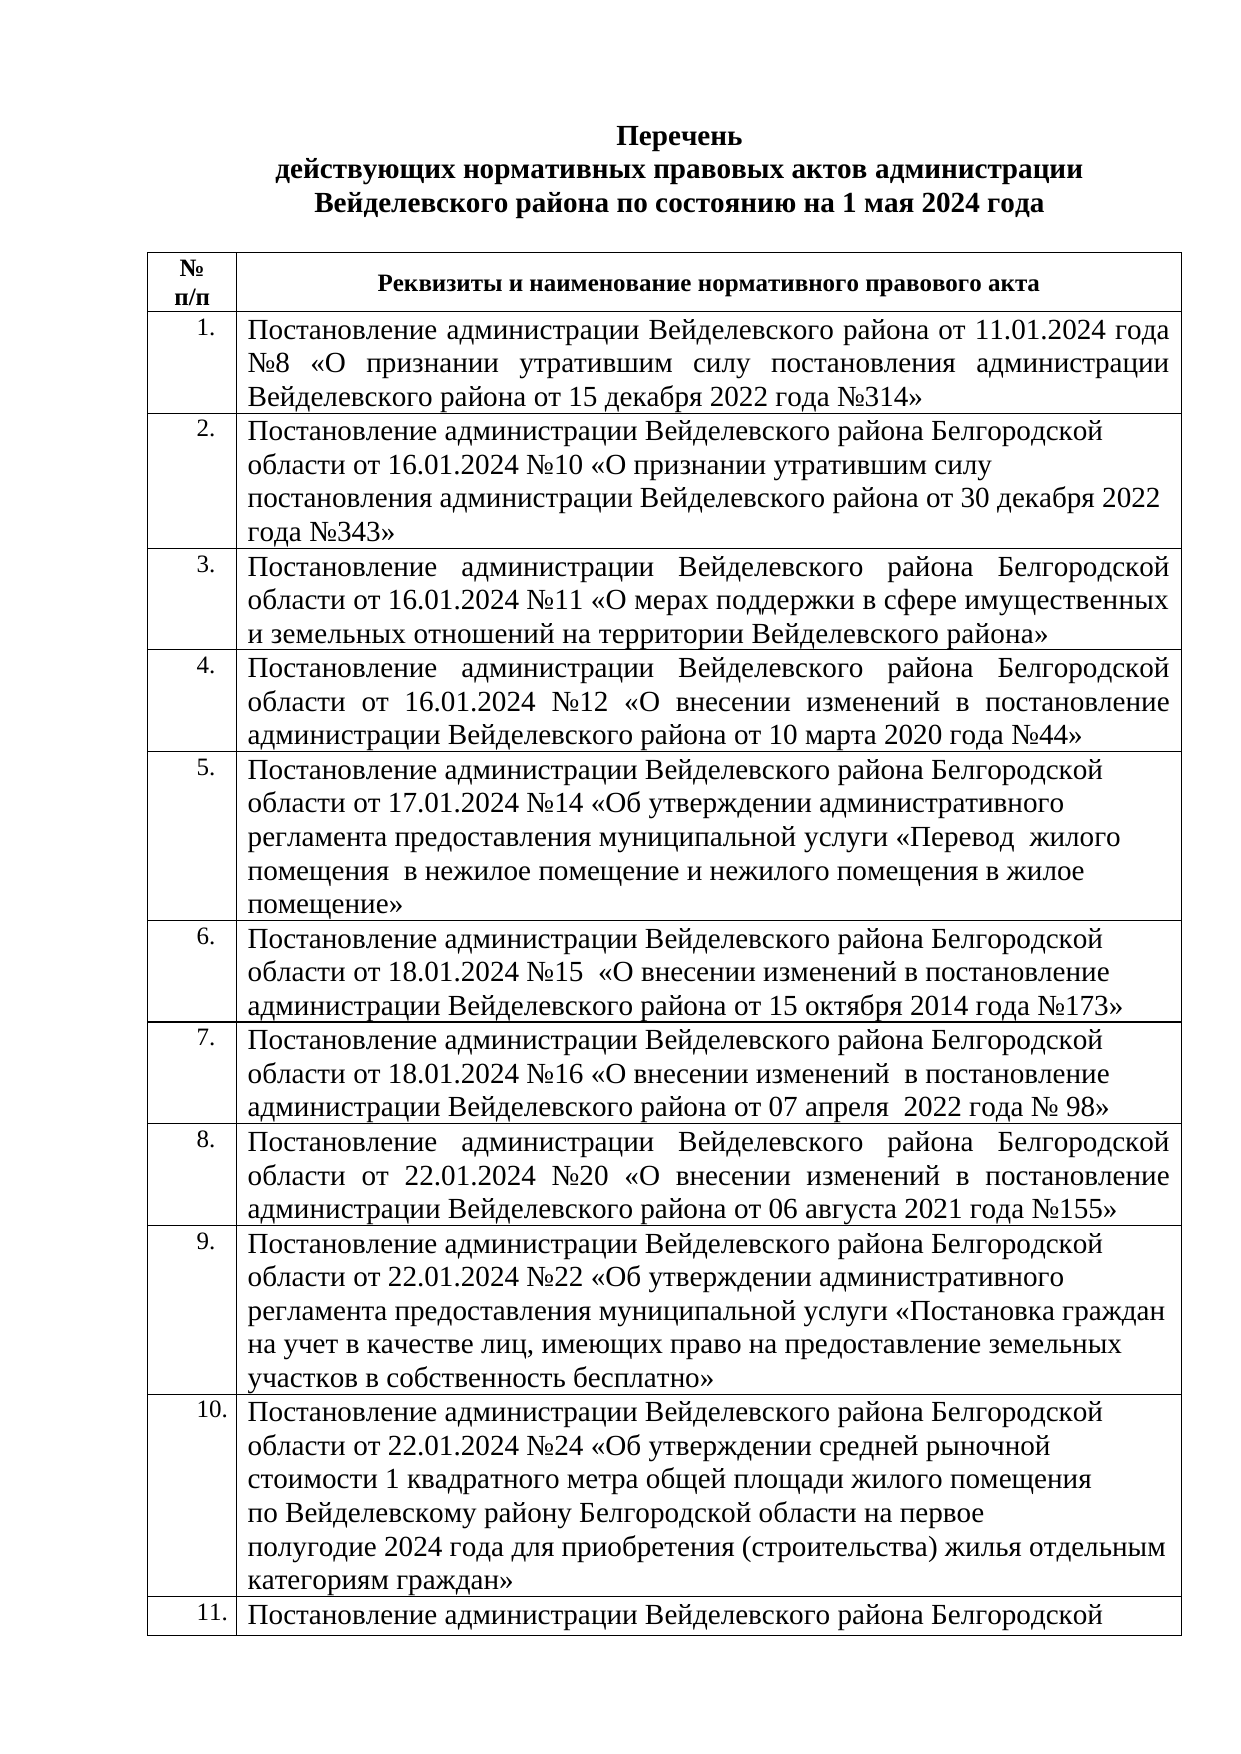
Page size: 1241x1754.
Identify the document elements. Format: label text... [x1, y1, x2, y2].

table_cell [148, 414, 236, 548]
table_cell [148, 312, 236, 412]
table_cell Постановление администрации Вейделевского района Белгородской области от 17.01.2024 №14 «Об утверждении административного регламента предоставления муниципальной услуги «Перевод жилого помещения в нежилое помещение и нежилого помещения в жилое помещение» [237, 752, 1181, 920]
text Перечень [177, 118, 1181, 152]
table_header Реквизиты и наименование нормативного правового акта [237, 253, 1181, 311]
table_cell [148, 752, 236, 920]
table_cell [237, 1597, 1181, 1635]
table_cell Постановление администрации Вейделевского района Белгородской области от 22.01.2024 №24 «Об утверждении средней рыночной стоимости 1 квадратного метра общей площади жилого помещения по Вейделевскому району Белгородской области на первое полугодие 2024 года для приобретения (строительства) жилья отдельным категориям граждан» [237, 1395, 1181, 1596]
table_cell [148, 1023, 236, 1123]
table_cell Постановление администрации Вейделевского района Белгородской области от 22.01.2024 №20 «О внесении изменений в постановление администрации Вейделевского района от 06 августа 2021 года №155» [237, 1124, 1181, 1225]
table_cell [148, 921, 236, 1021]
table_cell Постановление администрации Вейделевского района Белгородской области от 16.01.2024 №11 «О мерах поддержки в сфере имущественных и земельных отношений на территории Вейделевского района» [237, 549, 1181, 649]
table_cell Постановление администрации Вейделевского района Белгородской области от 16.01.2024 №12 «О внесении изменений в постановление администрации Вейделевского района от 10 марта 2020 года №44» [237, 650, 1181, 751]
table_cell [148, 1395, 236, 1596]
table_cell [148, 1124, 236, 1225]
table_header № п/п [148, 253, 236, 311]
table_cell [148, 1597, 236, 1635]
table_cell Постановление администрации Вейделевского района Белгородской области от 18.01.2024 №16 «О внесении изменений в постановление администрации Вейделевского района от 07 апреля 2022 года № 98» [237, 1023, 1181, 1123]
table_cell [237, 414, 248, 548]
table_cell [148, 549, 236, 649]
table_cell Постановление администрации Вейделевского района Белгородской области от 18.01.2024 №15 «О внесении изменений в постановление администрации Вейделевского района от 15 октября 2014 года №173» [237, 921, 1181, 1021]
table_cell [148, 650, 236, 751]
table_cell Постановление администрации Вейделевского района Белгородской области от 22.01.2024 №22 «Об утверждении административного регламента предоставления муниципальной услуги «Постановка граждан на учет в качестве лиц, имеющих право на предоставление земельных участков в собственность бесплатно» [237, 1226, 1181, 1393]
table_cell [148, 1226, 236, 1393]
table_cell Постановление администрации Вейделевского района от 11.01.2024 года №8 «О признании утратившим силу постановления администрации Вейделевского района от 15 декабря 2022 года №314» [237, 312, 1181, 412]
text действующих нормативных правовых актов администрации Вейделевского района по состоянию на 1 мая 2024 года [177, 152, 1181, 219]
table_cell Постановление администрации Вейделевского района Белгородской области от 16.01.2024 №10 «О признании утратившим силу постановления администрации Вейделевского района от 30 декабря 2022 года №343» [395, 414, 1181, 548]
